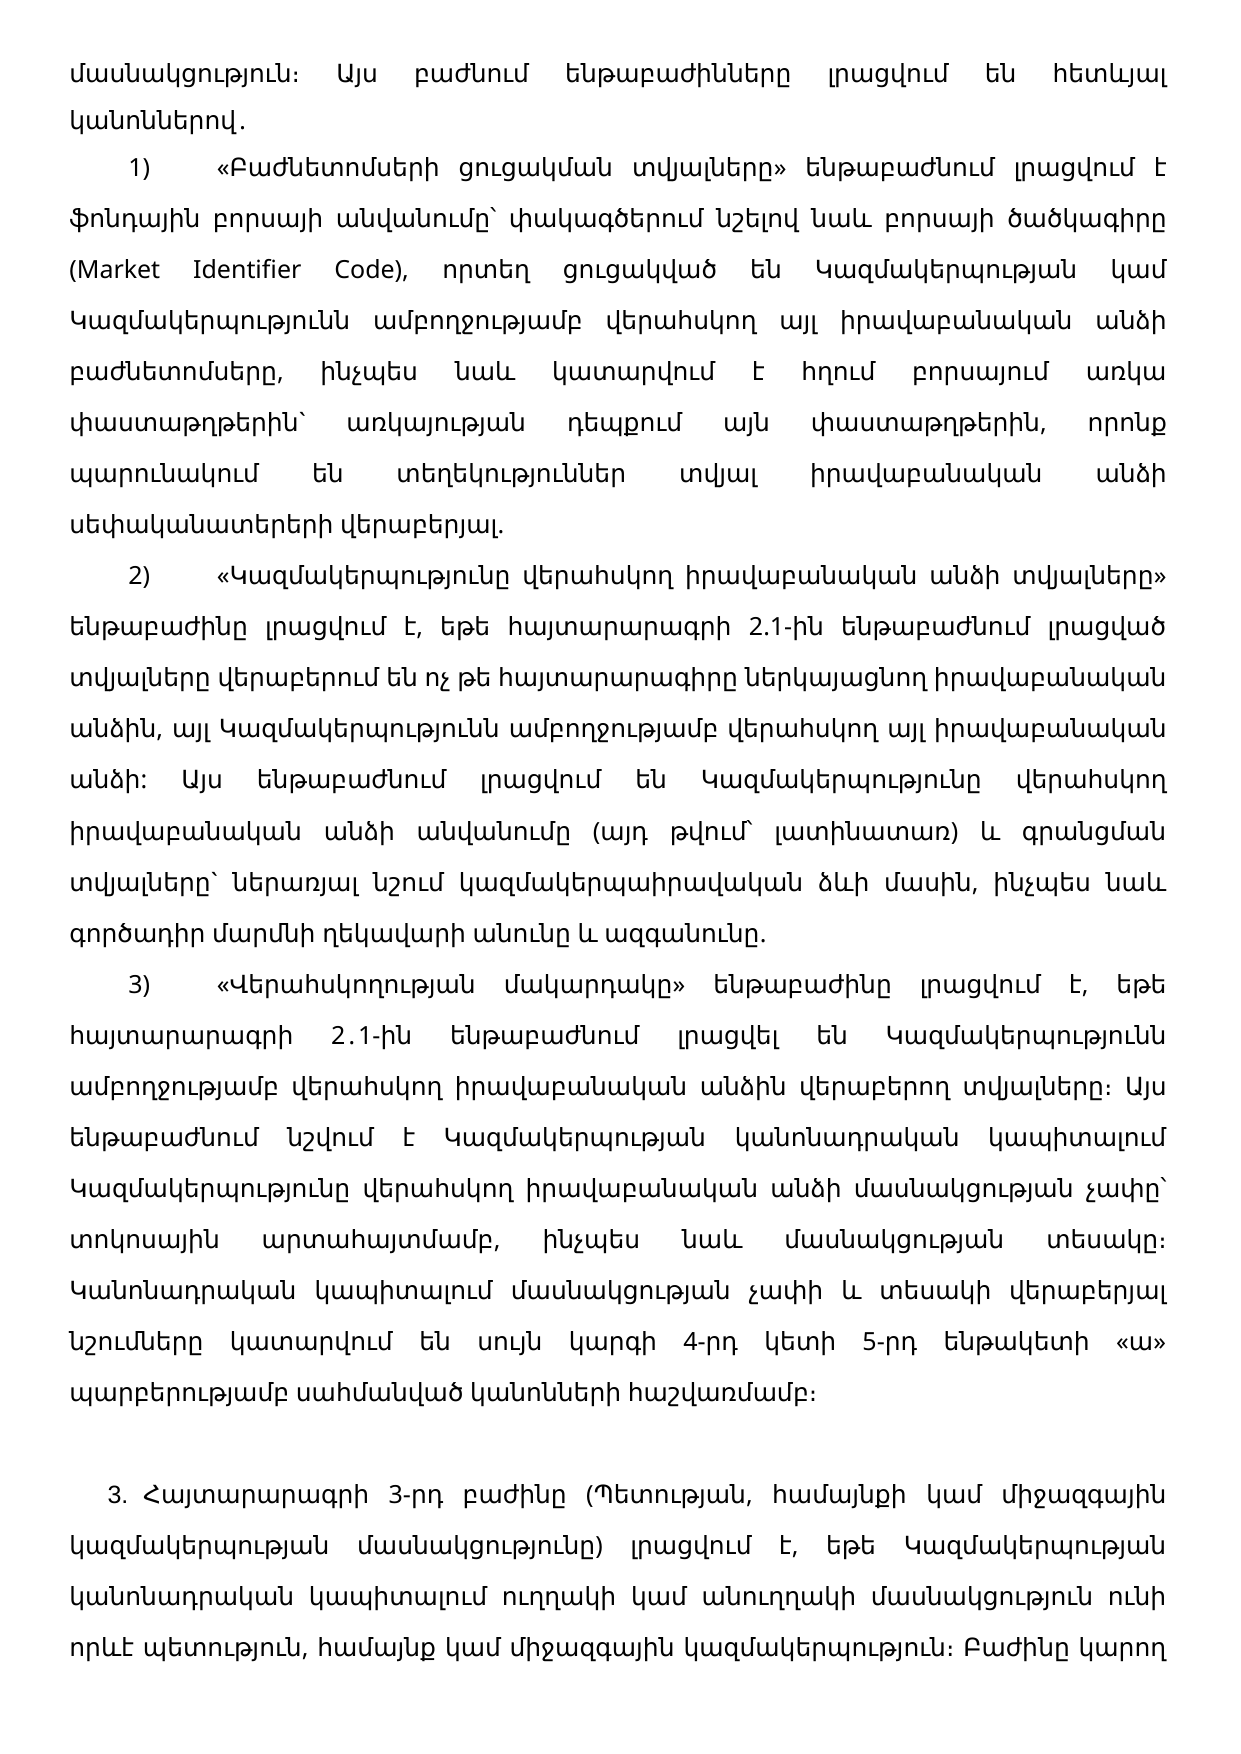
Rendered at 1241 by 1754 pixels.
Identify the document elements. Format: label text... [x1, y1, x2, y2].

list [69, 56, 1167, 135]
list «Վերահսկողության մակարդակը» ենթաբաժինը լրացվում է, եթե հայտարարագրի 2․1-ին ենթաբաժնում լրացվել են Կազմակերպությունն ամբողջությամբ վերահսկող իրավաբանական անձին վերաբերող տվյալները։ Այս ենթաբաժնում նշվում է Կազմակերպության կանոնադրական կապիտալում Կազմակերպությունը վերահսկող իրավաբանական անձի մասնակցության չափը՝ տոկոսային արտահայտմամբ, ինչպես նաև մասնակցության տեսակը։ Կանոնադրական կապիտալում մասնակցության չափի և տեսակի վերաբերյալ նշումները կատարվում են սույն կարգի 4-րդ կետի 5-րդ ենթակետի «ա» պարբերությամբ սահմանված կանոնների հաշվառմամբ։ [69, 966, 1167, 1409]
list «Բաժնետոմսերի ցուցակման տվյալները» ենթաբաժնում լրացվում է ֆոնդային բորսայի անվանումը՝ փակագծերում նշելով նաև բորսայի ծածկագիրը (Market Identifier Code), որտեղ ցուցակված են Կազմակերպության կամ Կազմակերպությունն ամբողջությամբ վերահսկող այլ իրավաբանական անձի բաժնետոմսերը, ինչպես նաև կատարվում է հղում բորսայում առկա փաստաթղթերին` առկայության դեպքում այն փաստաթղթերին, որոնք պարունակում են տեղեկություններ տվյալ իրավաբանական անձի սեփականատերերի վերաբերյալ. [69, 150, 1167, 541]
list «Կազմակերպությունը վերահսկող իրավաբանական անձի տվյալները» ենթաբաժինը լրացվում է, եթե հայտարարագրի 2.1-ին ենթաբաժնում լրացված տվյալները վերաբերում են ոչ թե հայտարարագիրը ներկայացնող իրավաբանական անձին, այլ Կազմակերպությունն ամբողջությամբ վերահսկող այլ իրավաբանական անձի: Այս ենթաբաժնում լրացվում են Կազմակերպությունը վերահսկող իրավաբանական անձի անվանումը (այդ թվում՝ լատինատառ) և գրանցման տվյալները` ներառյալ նշում կազմակերպաիրավական ձևի մասին, ինչպես նաև գործադիր մարմնի ղեկավարի անունը և ազգանունը. [69, 558, 1167, 949]
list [69, 1477, 1167, 1664]
